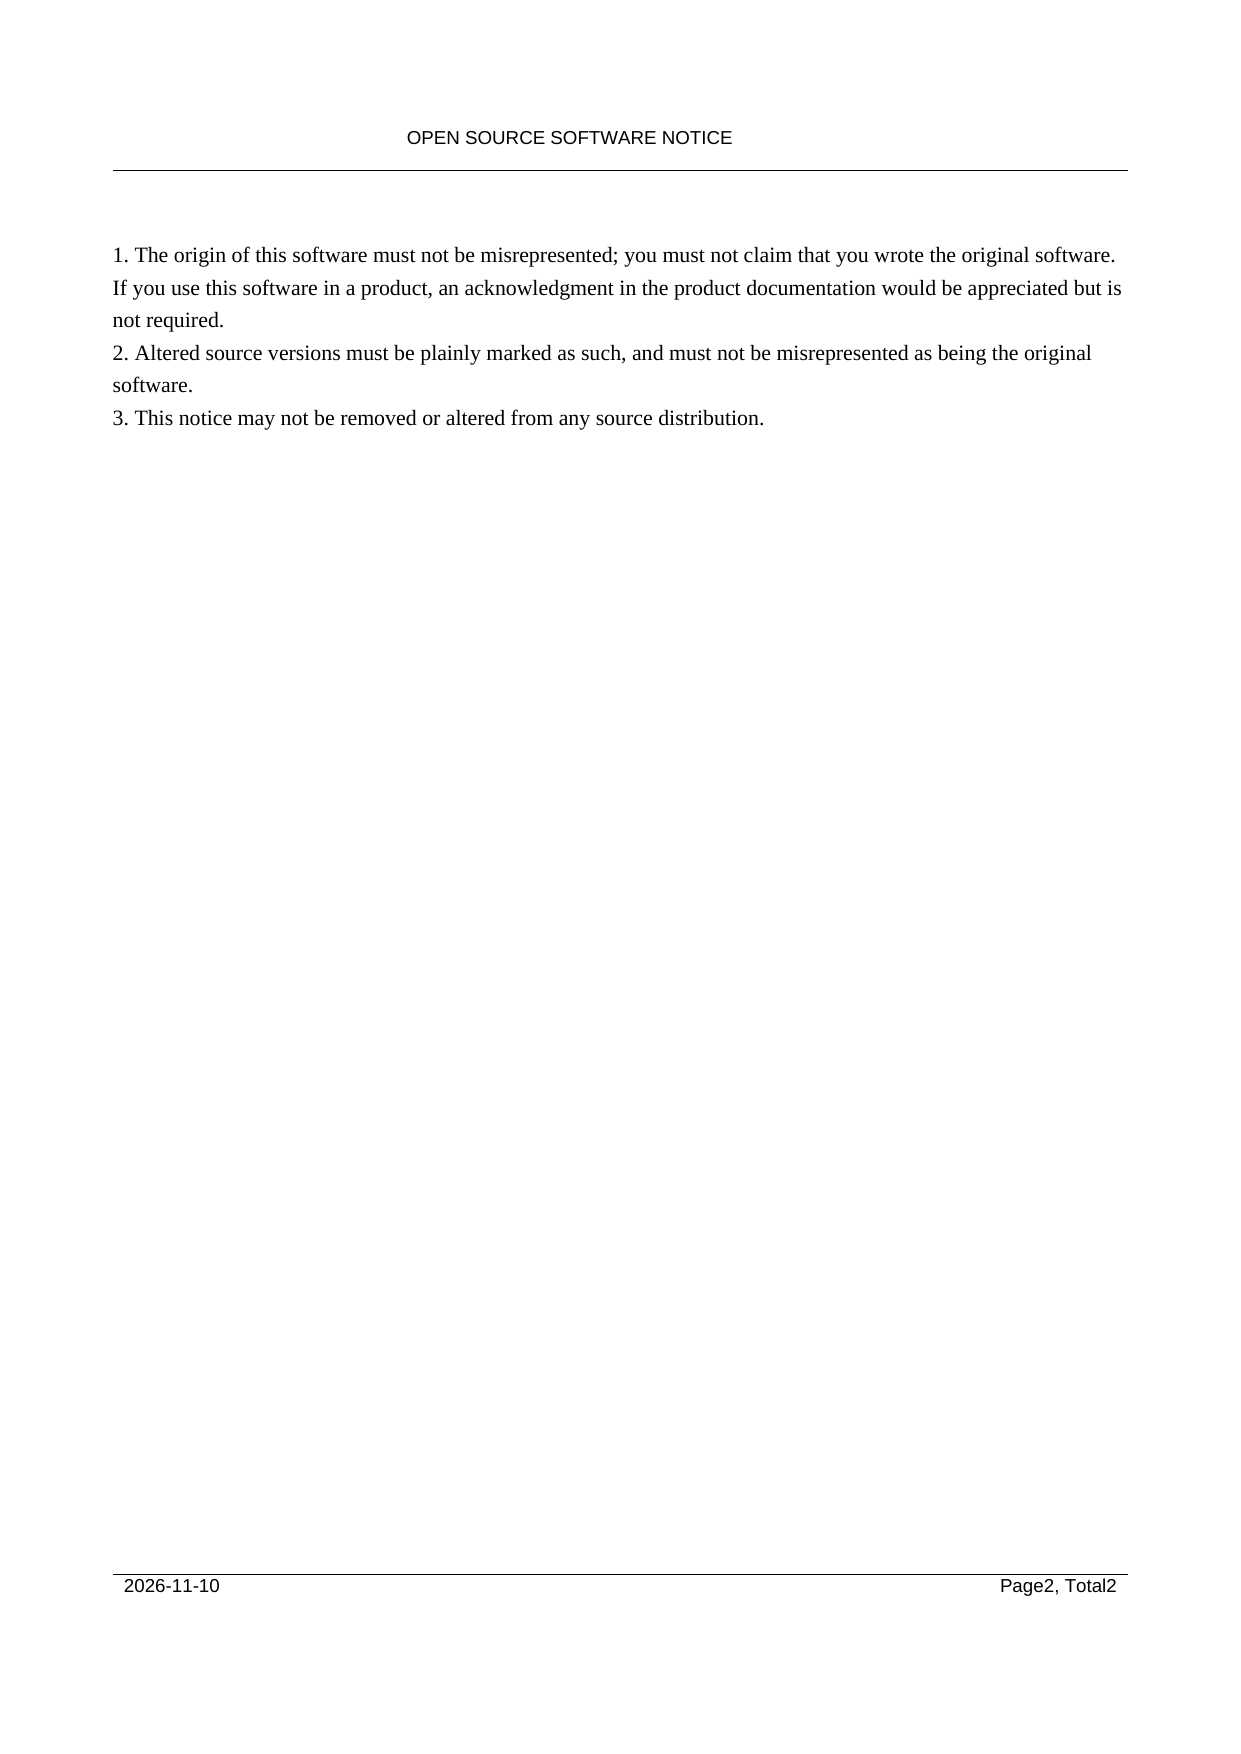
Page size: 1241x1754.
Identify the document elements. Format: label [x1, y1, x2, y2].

text [112, 206, 1128, 434]
